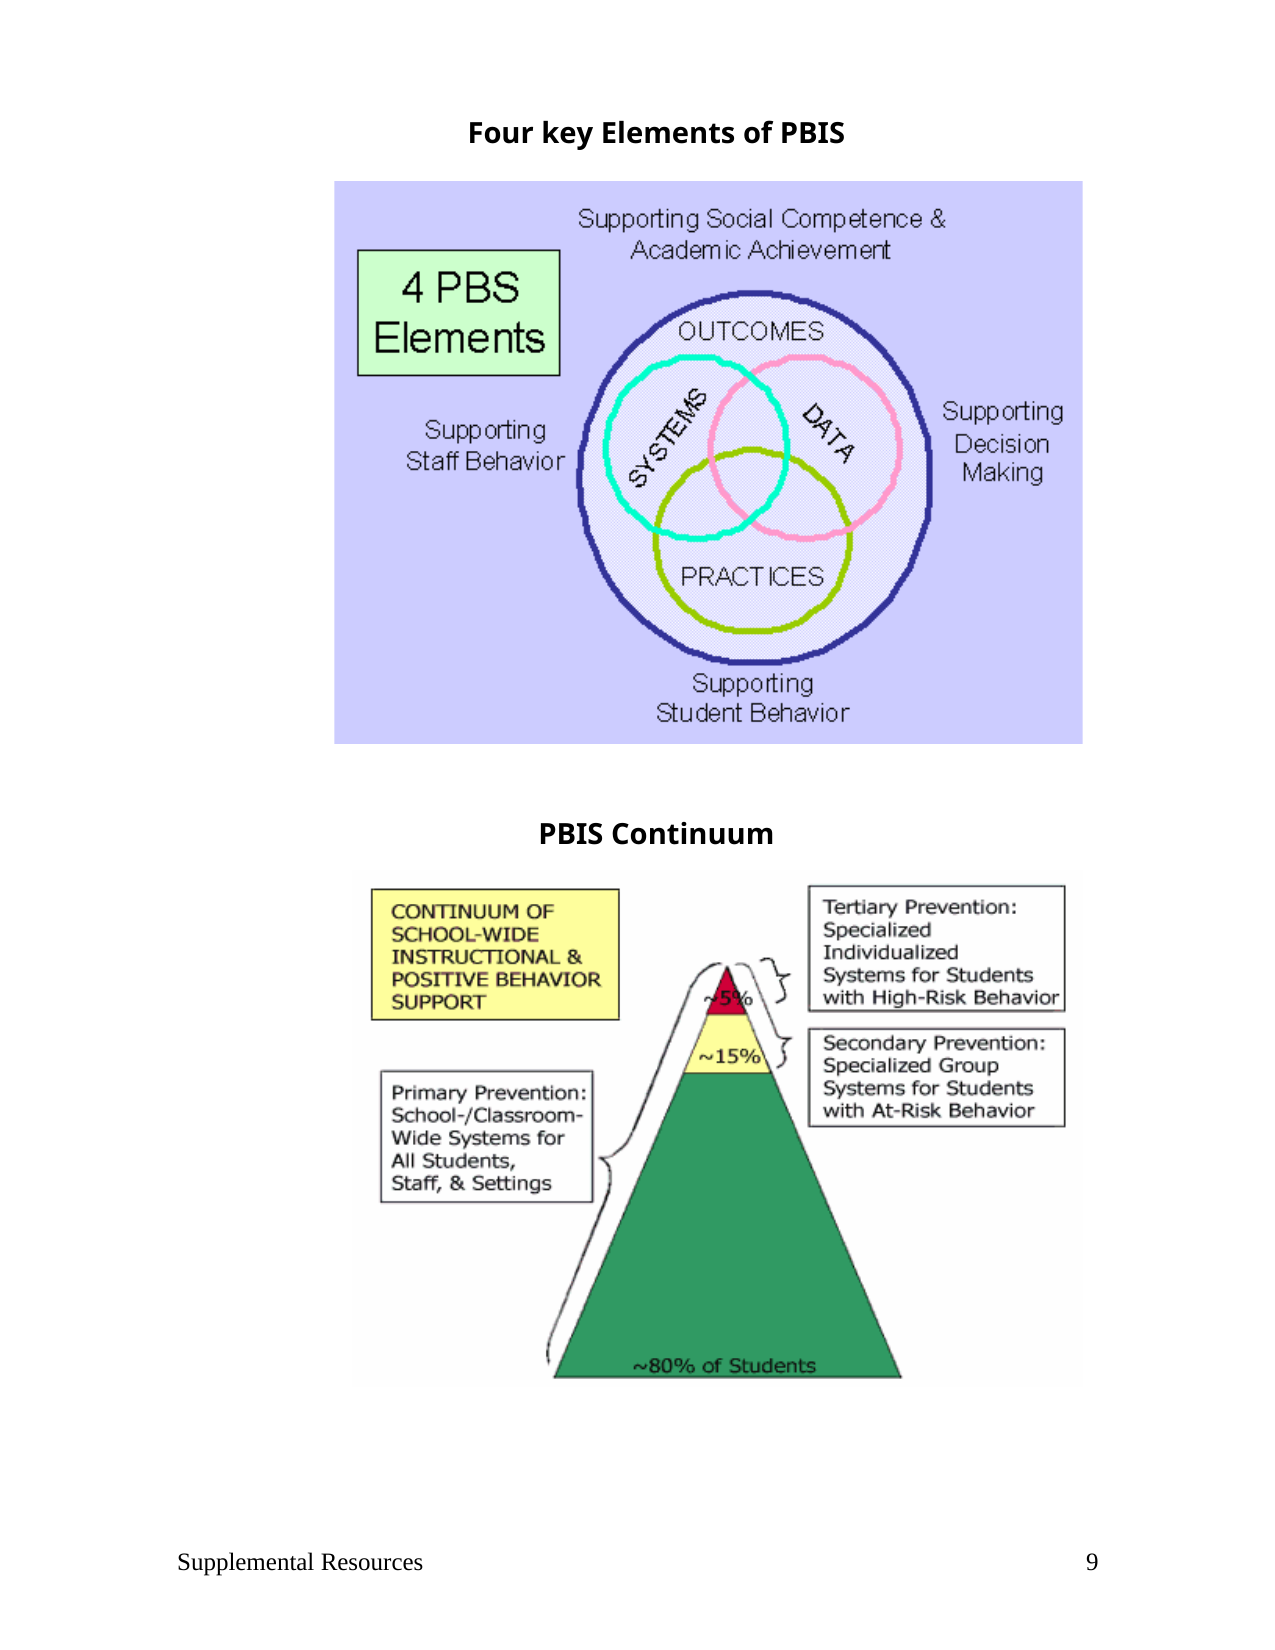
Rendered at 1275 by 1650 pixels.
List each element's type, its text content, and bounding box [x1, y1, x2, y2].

picture [334, 181, 1083, 744]
subtitle Four key Elements of PBIS [150, 112, 1162, 152]
picture [351, 870, 1083, 1387]
subtitle PBIS Continuum [150, 813, 1162, 853]
